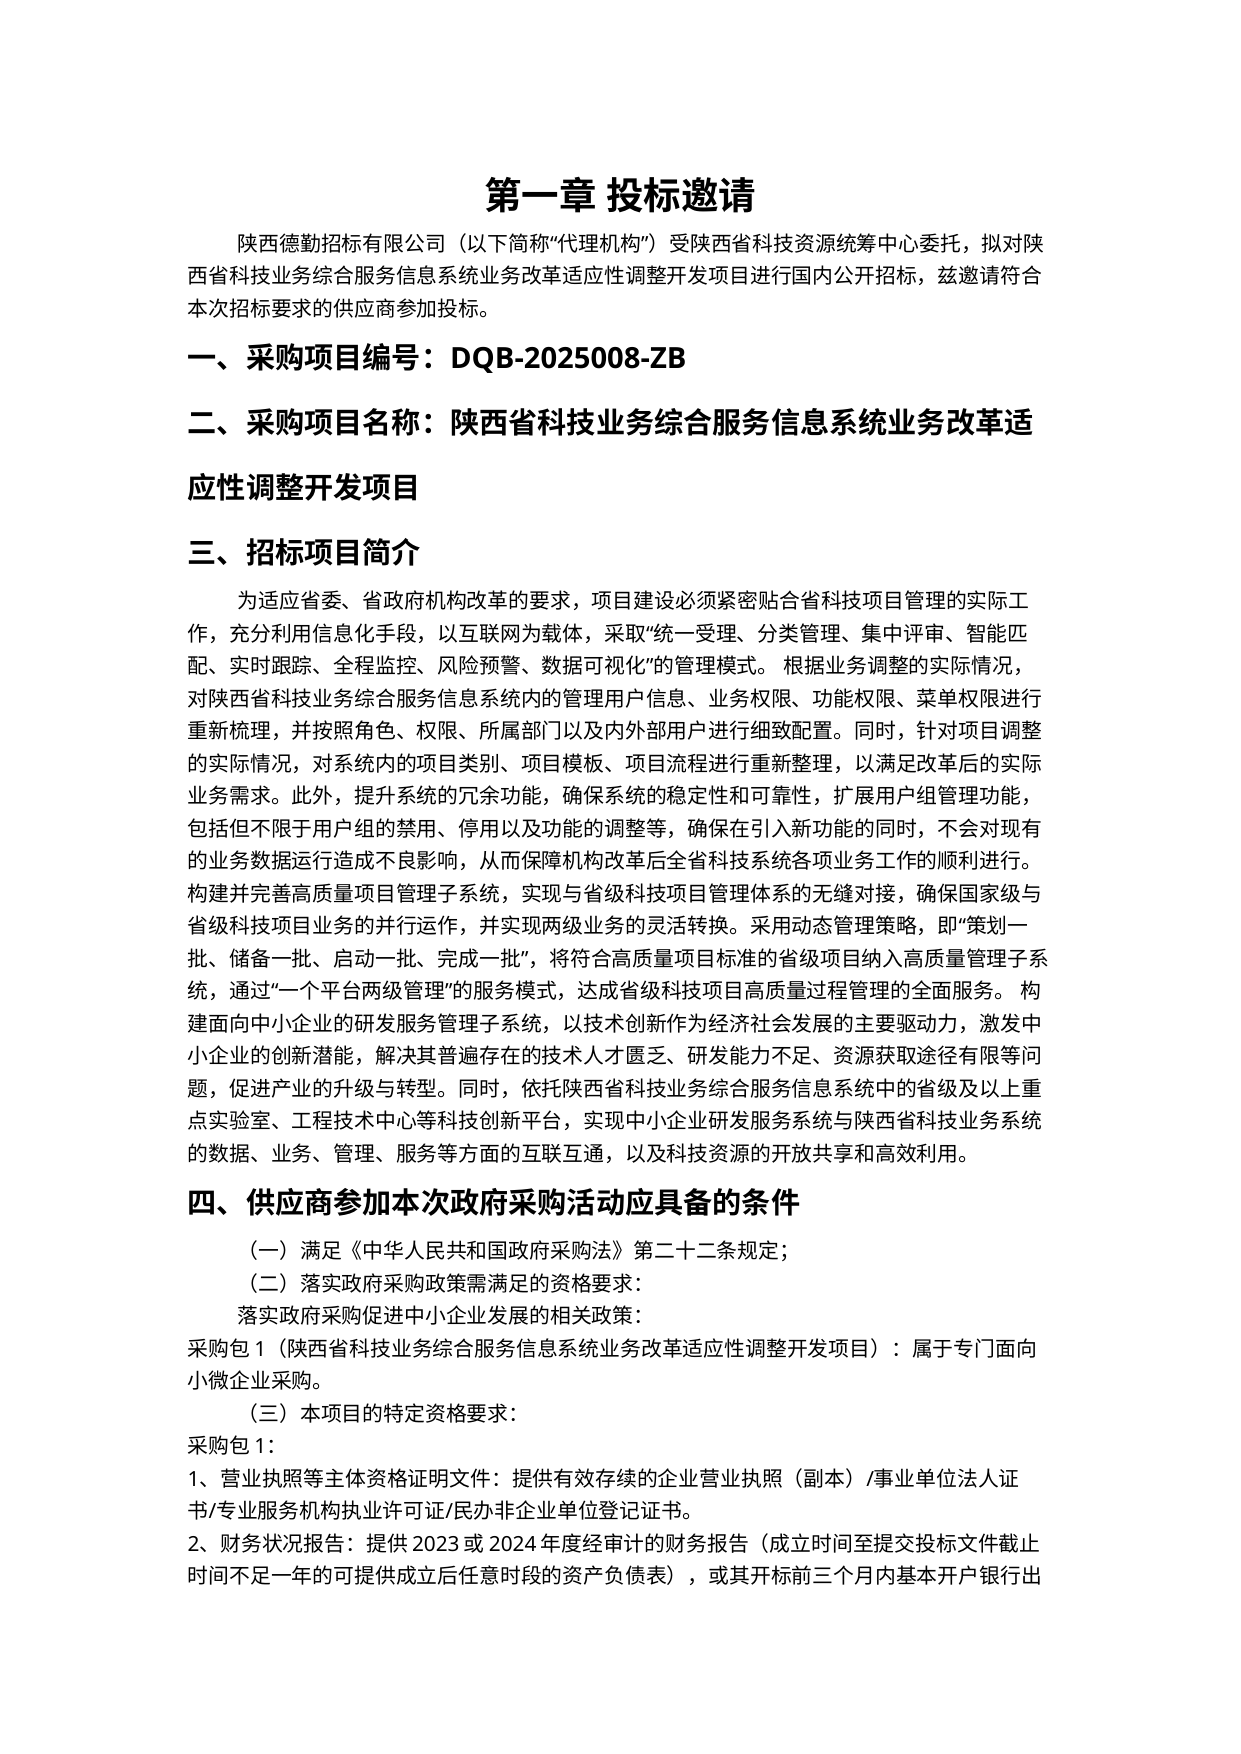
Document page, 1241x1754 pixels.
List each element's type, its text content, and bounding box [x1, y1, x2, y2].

text 三、招标项目简介 [187, 519, 1053, 584]
text 四、供应商参加本次政府采购活动应具备的条件 [187, 1169, 1053, 1234]
text （一）满足《中华人民共和国政府采购法》第二十二条规定； [187, 1234, 1053, 1267]
text 一、采购项目编号：DQB-2025008-ZB [187, 324, 1053, 389]
text 1、营业执照等主体资格证明文件：提供有效存续的企业营业执照（副本）/事业单位法人证书/专业服务机构执业许可证/民办非企业单位登记证书。 [187, 1462, 1053, 1527]
text 陕西德勤招标有限公司（以下简称“代理机构”）受陕西省科技资源统筹中心委托，拟对陕西省科技业务综合服务信息系统业务改革适应性调整开发项目进行国内公开招标，兹邀请符合本次招标要求的供应商参加投标。 [187, 227, 1053, 324]
text 采购包1： [187, 1429, 1053, 1462]
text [187, 1527, 1053, 1592]
text 采购包1（陕西省科技业务综合服务信息系统业务改革适应性调整开发项目）：属于专门面向小微企业采购。 [187, 1332, 1053, 1397]
text 二、采购项目名称：陕西省科技业务综合服务信息系统业务改革适应性调整开发项目 [187, 389, 1053, 519]
text （二）落实政府采购政策需满足的资格要求： [187, 1267, 1053, 1299]
text （三）本项目的特定资格要求： [187, 1397, 1053, 1429]
text 落实政府采购促进中小企业发展的相关政策： [187, 1299, 1053, 1332]
text 为适应省委、省政府机构改革的要求，项目建设必须紧密贴合省科技项目管理的实际工作，充分利用信息化手段，以互联网为载体，采取“统一受理、分类管理、集中评审、智能匹配、实时跟踪、全程监控、风险预警、数据可视化”的管理模式。 根据业务调整的实际情况，对陕西省科技业务综合服务信息系统内的管理用户信息、业务权限、功能权限、菜单权限进行重新梳理，并按照角色、权限、所属部门以及内外部用户进行细致配置。同时，针对项目调整的实际情况，对系统内的项目类别、项目模板、项目流程进行重新整理，以满足改革后的实际业务需求。此外，提升系统的冗余功能，确保系统的稳定性和可靠性，扩展用户组管理功能，包括但不限于用户组的禁用、停用以及功能的调整等，确保在引入新功能的同时，不会对现有的业务数据运行造成不良影响，从而保障机构改革后全省科技系统各项业务工作的顺利进行。 构建并完善高质量项目管理子系统，实现与省级科技项目管理体系的无缝对接，确保国家级与省级科技项目业务的并行运作，并实现两级业务的灵活转换。采用动态管理策略，即“策划一批、储备一批、启动一批、完成一批”，将符合高质量项目标准的省级项目纳入高质量管理子系统，通过“一个平台两级管理”的服务模式，达成省级科技项目高质量过程管理的全面服务。 构建面向中小企业的研发服务管理子系统，以技术创新作为经济社会发展的主要驱动力，激发中小企业的创新潜能，解决其普遍存在的技术人才匮乏、研发能力不足、资源获取途径有限等问题，促进产业的升级与转型。同时，依托陕西省科技业务综合服务信息系统中的省级及以上重点实验室、工程技术中心等科技创新平台，实现中小企业研发服务系统与陕西省科技业务系统的数据、业务、管理、服务等方面的互联互通，以及科技资源的开放共享和高效利用。 [187, 584, 1053, 1169]
text 第一章 投标邀请 [187, 162, 1053, 227]
